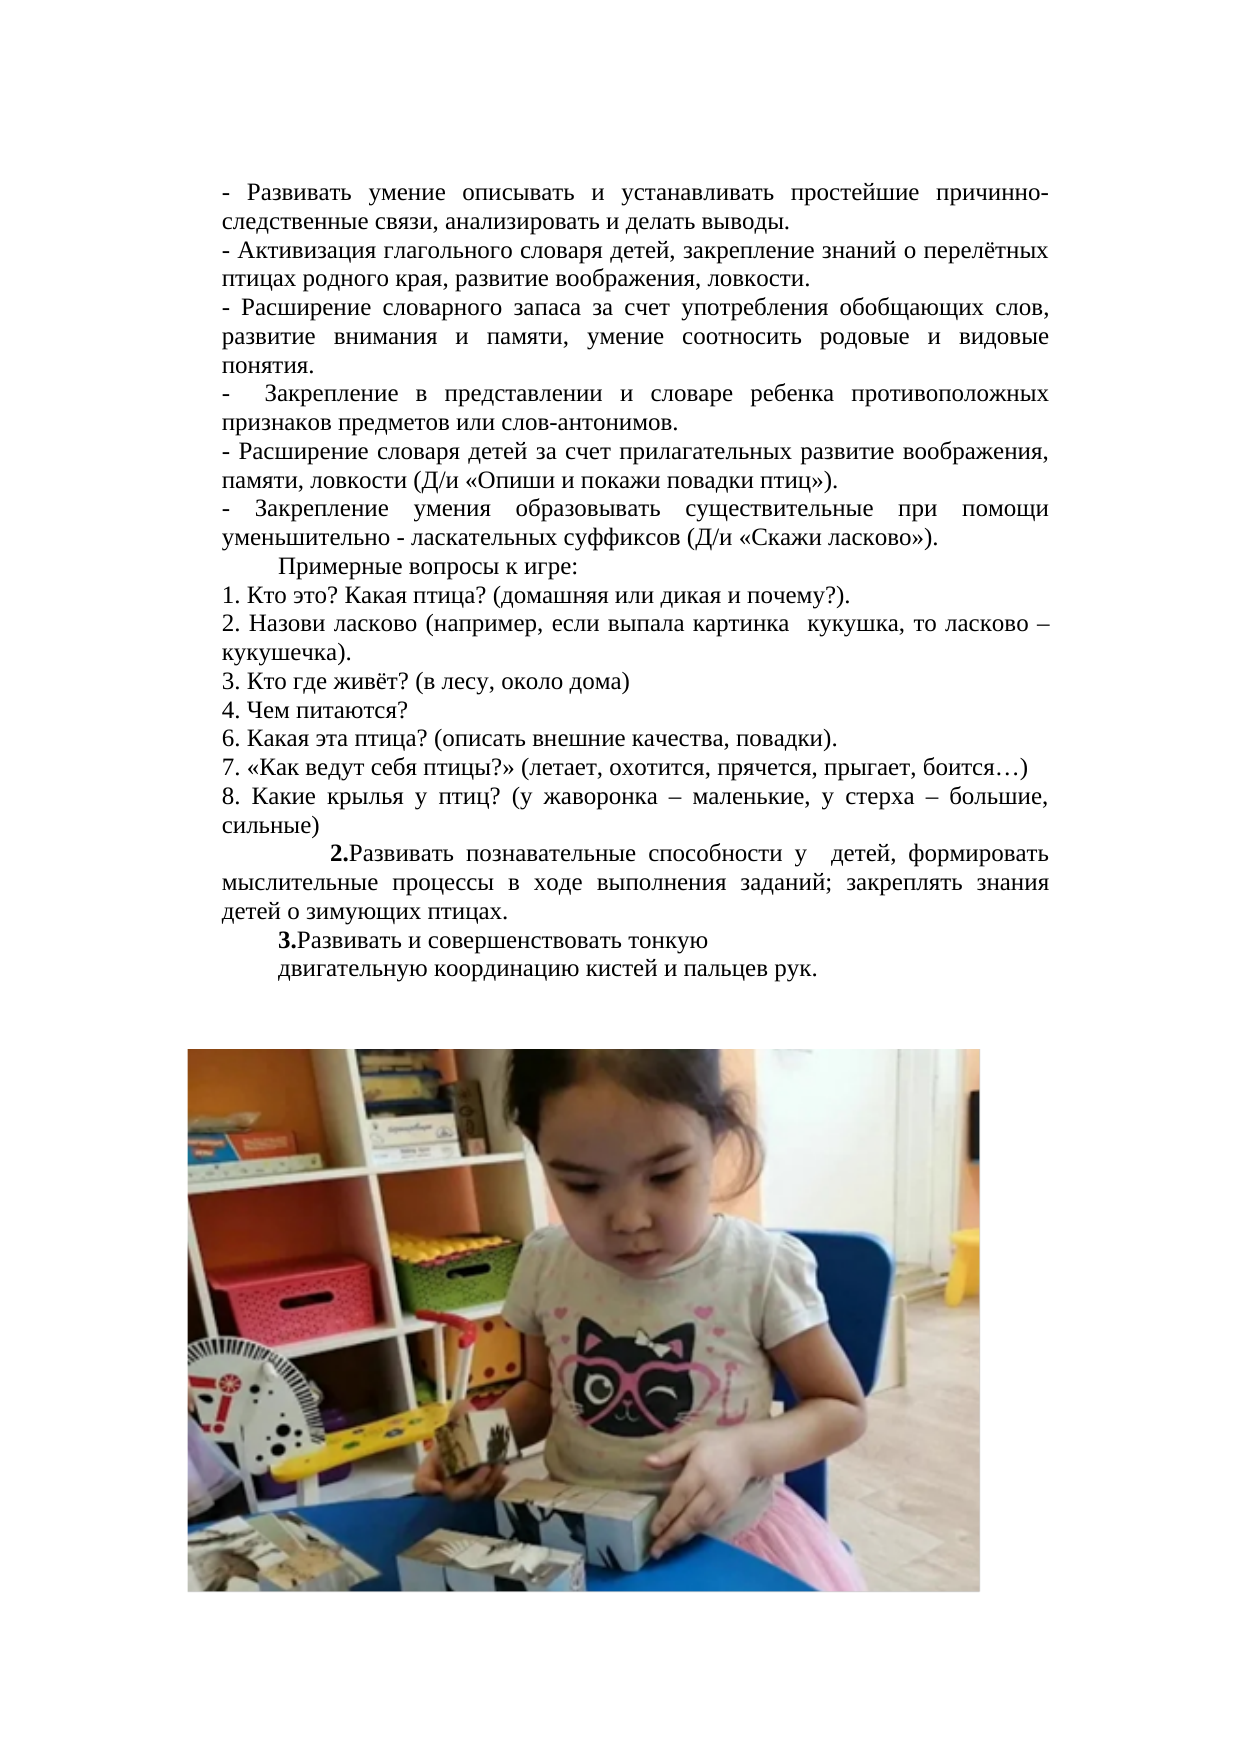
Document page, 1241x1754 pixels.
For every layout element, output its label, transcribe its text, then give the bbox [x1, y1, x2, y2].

text 7. «Как ведут себя птицы?» (летает, охотится, прячется, прыгает, боится…) [222, 752, 1050, 781]
text 2.Развивать познавательные способности у детей, формировать мыслительные процессы в ходе выполнения заданий; закреплять знания детей о зимующих птицах. [222, 838, 1050, 925]
text 6. Какая эта птица? (описать внешние качества, повадки). [222, 723, 1050, 752]
text 3. Кто где живёт? (в лесу, около дома) [222, 666, 1050, 695]
text - Закрепление умения образовывать существительные при помощи уменьшительно - ласкательных суффиксов (Д/и «Скажи ласково»). [222, 493, 1050, 551]
text 3.Развивать и совершенствовать тонкую [222, 925, 1050, 953]
text 2. Назови ласково (например, если выпала картинка кукушка, то ласково – кукушечка). [222, 608, 1050, 666]
text - Активизация глагольного словаря детей, закрепление знаний о перелётных птицах родного края, развитие воображения, ловкости. [222, 235, 1050, 292]
text - Закрепление в представлении и словаре ребенка противоположных признаков предметов или слов-антонимов. [222, 378, 1050, 436]
text 1. Кто это? Какая птица? (домашняя или дикая и почему?). [222, 580, 1050, 608]
text 4. Чем питаются? [222, 695, 1050, 723]
text - Расширение словаря детей за счет прилагательных развитие воображения, памяти, ловкости (Д/и «Опиши и покажи повадки птиц»). [222, 436, 1050, 493]
text Примерные вопросы к игре: [222, 551, 1050, 580]
text - Развивать умение описывать и устанавливать простейшие причинно-следственные связи, анализировать и делать выводы. [222, 177, 1050, 235]
picture [187, 1049, 982, 1594]
text двигательную координацию кистей и пальцев рук. [222, 953, 1050, 982]
text 8. Какие крылья у птиц? (у жаворонка – маленькие, у стерха – большие, сильные) [222, 781, 1050, 838]
text - Расширение словарного запаса за счет употребления обобщающих слов, развитие внимания и памяти, умение соотносить родовые и видовые понятия. [222, 292, 1050, 378]
